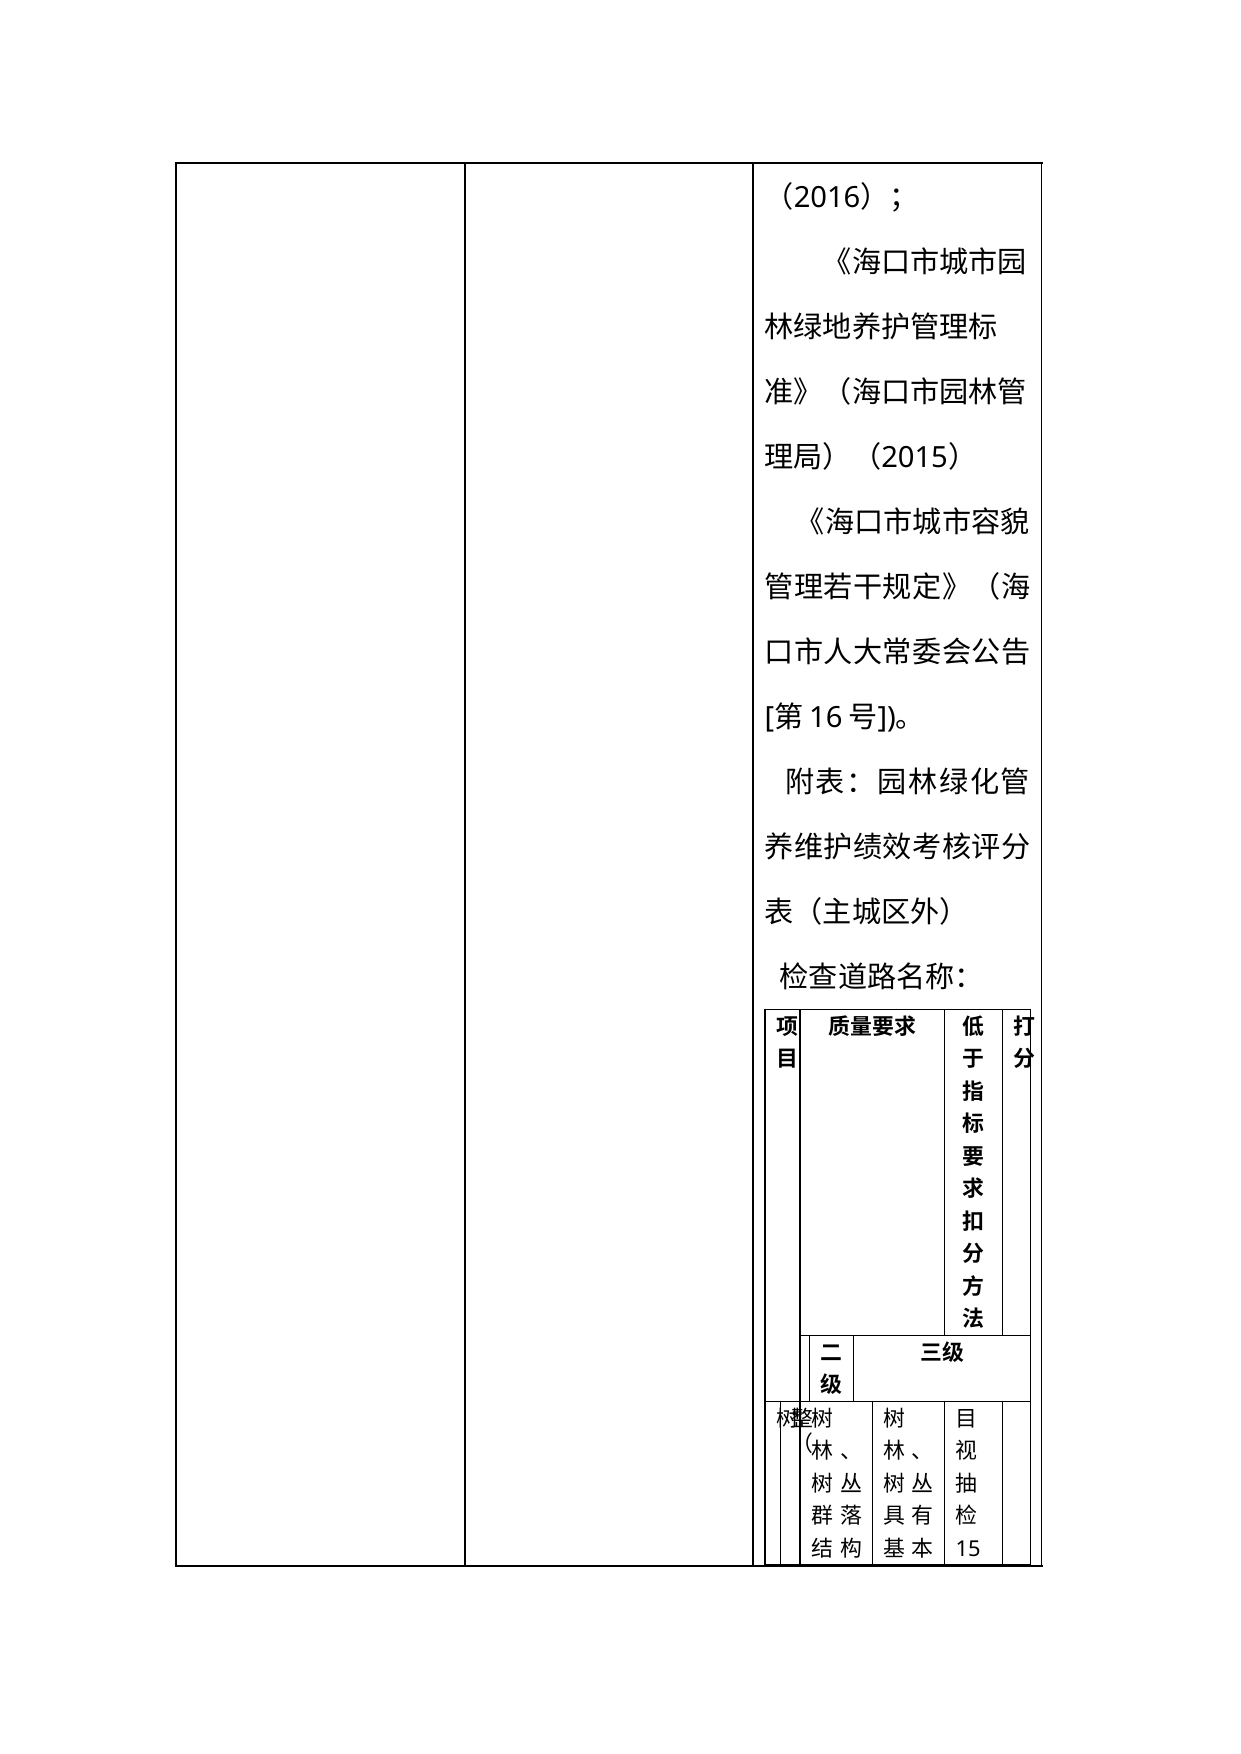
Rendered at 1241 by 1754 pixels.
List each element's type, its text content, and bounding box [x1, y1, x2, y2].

table_cell 1 [177, 164, 464, 1565]
table_cell [466, 164, 752, 1565]
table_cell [754, 164, 1041, 1565]
